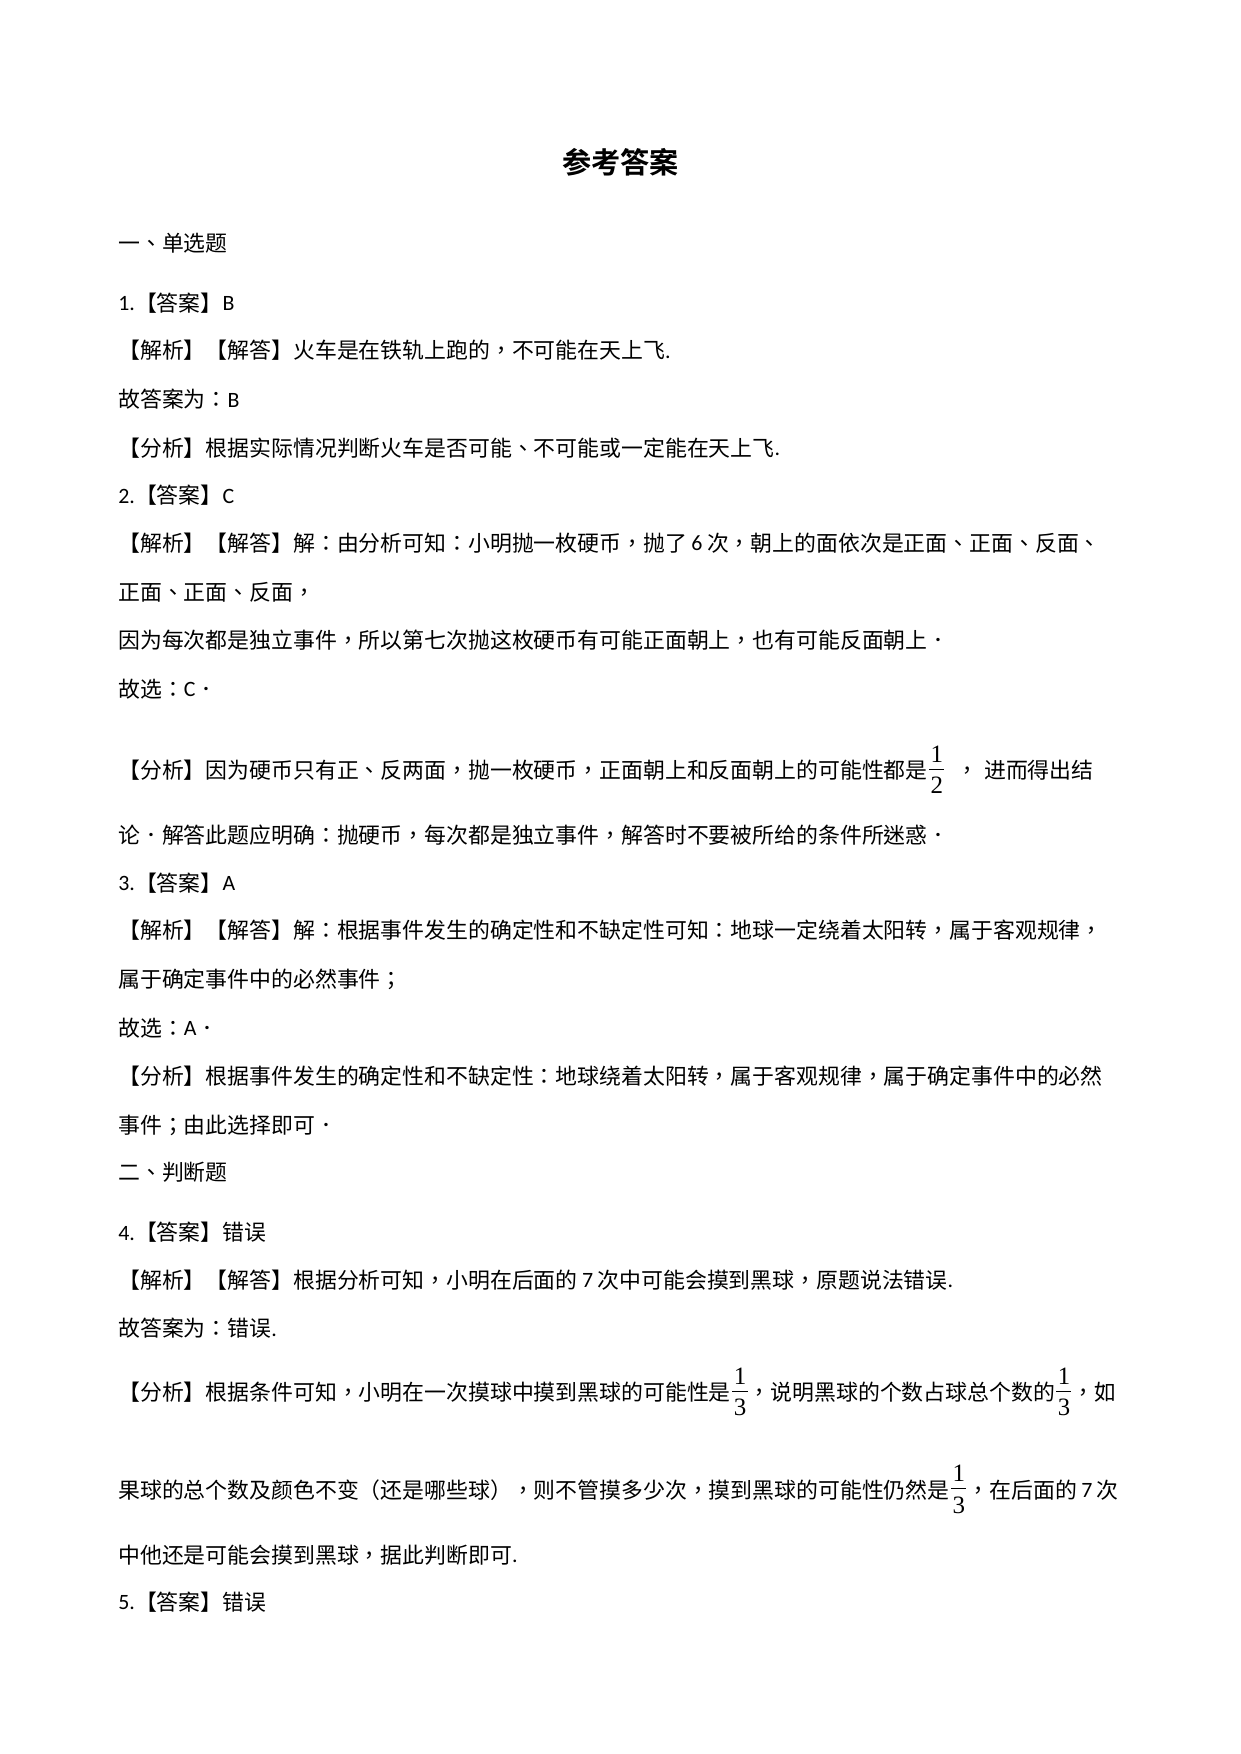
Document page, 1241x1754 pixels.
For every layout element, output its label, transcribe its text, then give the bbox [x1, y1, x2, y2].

text 一、单选题 [118, 227, 1122, 259]
text 1.【答案】B [118, 287, 1122, 319]
text 3.【答案】A [118, 866, 1122, 899]
text 【解析】【解答】火车是在铁轨上跑的，不可能在天上飞. 故答案为：B 【分析】根据实际情况判断火车是否可能、不可能或一定能在天上飞. [118, 334, 1122, 464]
text 2.【答案】C [118, 479, 1122, 511]
text 【分析】根据条件可知，小明在一次摸球中摸到黑球的可能性是，说明黑球的个数占球总个数的，如果球的总个数及颜色不变（还是哪些球），则不管摸多少次，摸到黑球的可能性仍然是，在后面的7次中他还是可能会摸到黑球，据此判断即可. [118, 1359, 1122, 1571]
text 5.【答案】错误 [118, 1586, 1122, 1618]
text 【解析】【解答】解：由分析可知：小明抛一枚硬币，抛了6次，朝上的面依次是正面、正面、反面、正面、正面、反面， 因为每次都是独立事件，所以第七次抛这枚硬币有可能正面朝上，也有可能反面朝上． 故选：C． 【分析】因为硬币只有正、反两面，抛一枚硬币，正面朝上和反面朝上的可能性都是 ， 进而得出结论．解答此题应明确：抛硬币，每次都是独立事件，解答时不要被所给的条件所迷惑． [118, 526, 1122, 851]
text 参考答案 [118, 129, 1122, 194]
text 二、判断题 [118, 1156, 1122, 1188]
text 4.【答案】错误 [118, 1216, 1122, 1248]
text 【解析】【解答】解：根据事件发生的确定性和不缺定性可知：地球一定绕着太阳转，属于客观规律，属于确定事件中的必然事件； 故选：A． 【分析】根据事件发生的确定性和不缺定性：地球绕着太阳转，属于客观规律，属于确定事件中的必然事件；由此选择即可． [118, 914, 1122, 1141]
text 【解析】【解答】根据分析可知，小明在后面的7次中可能会摸到黑球，原题说法错误. 故答案为：错误. [118, 1263, 1122, 1344]
